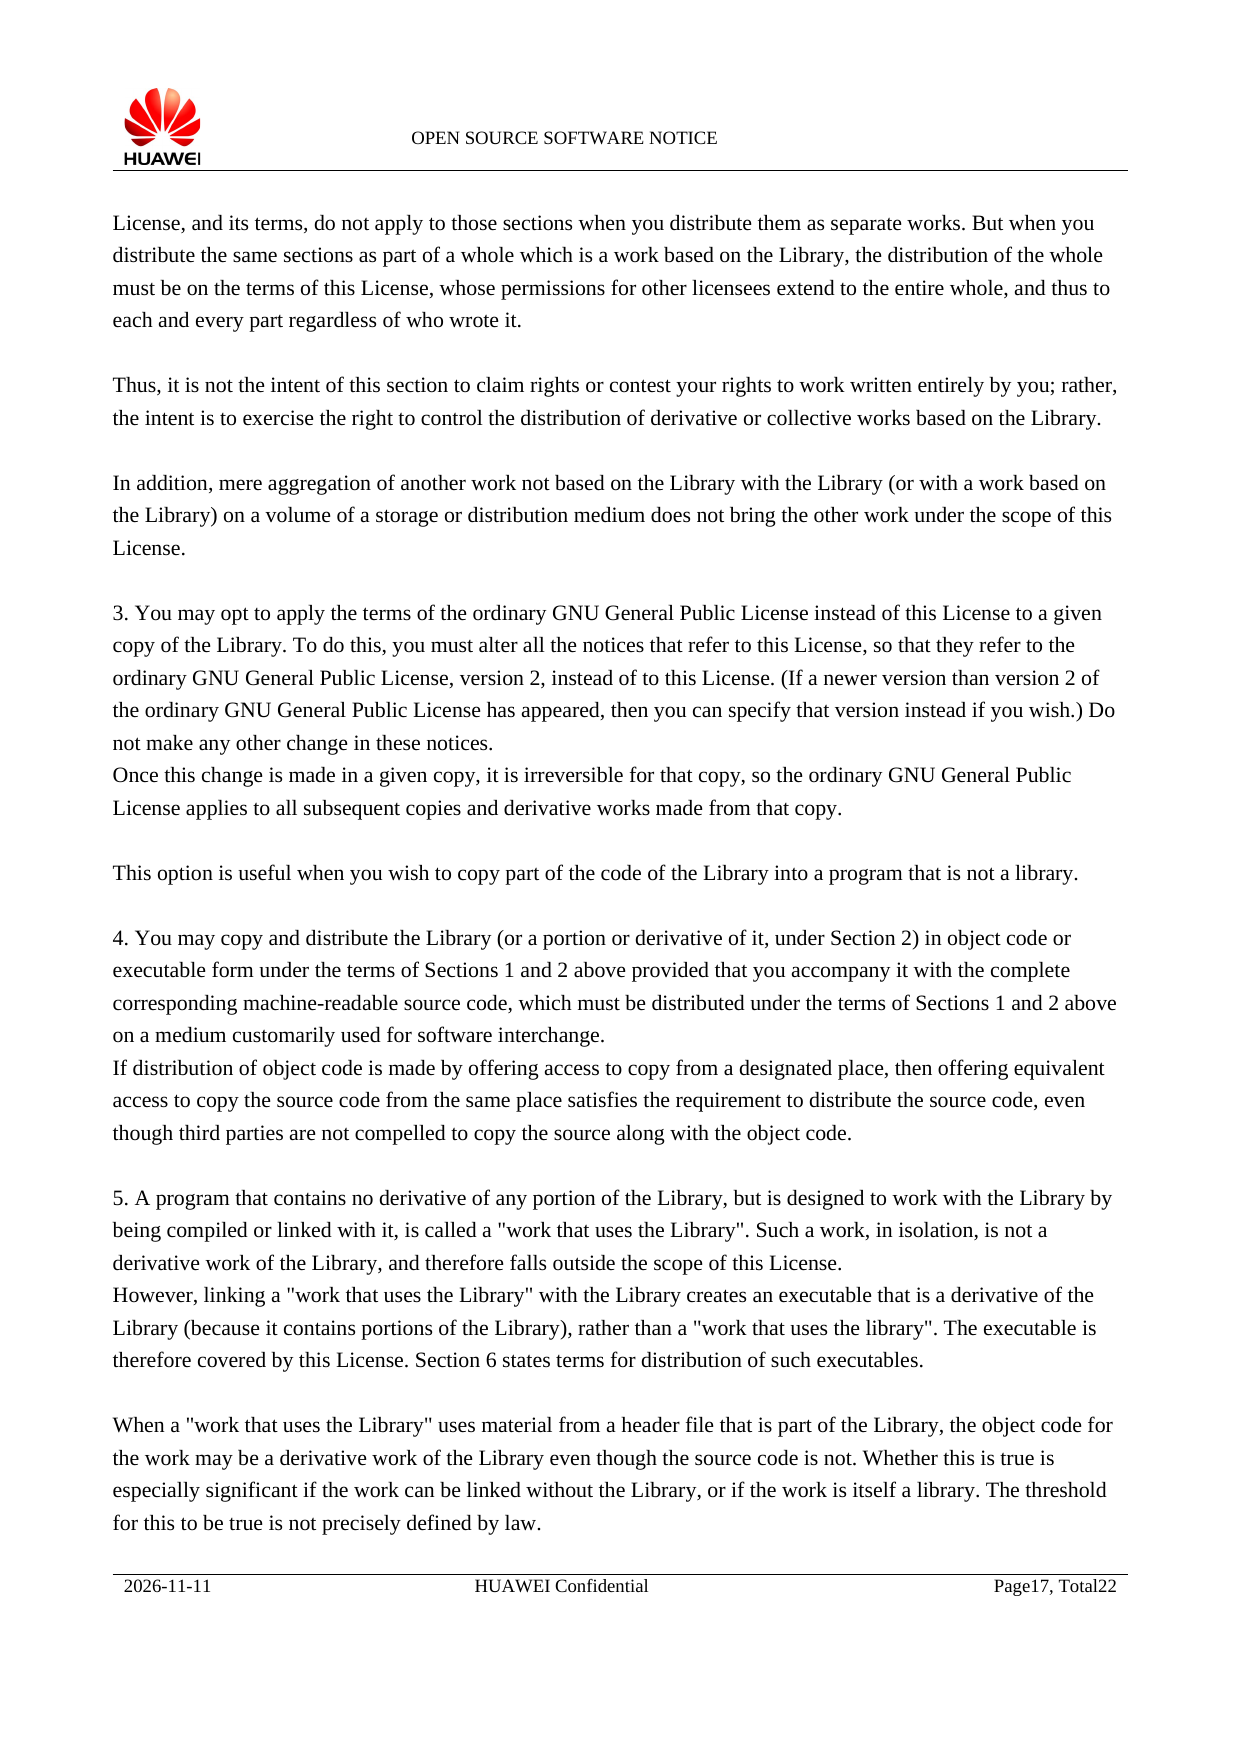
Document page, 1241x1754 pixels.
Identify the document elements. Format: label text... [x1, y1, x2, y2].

picture [124, 88, 201, 165]
